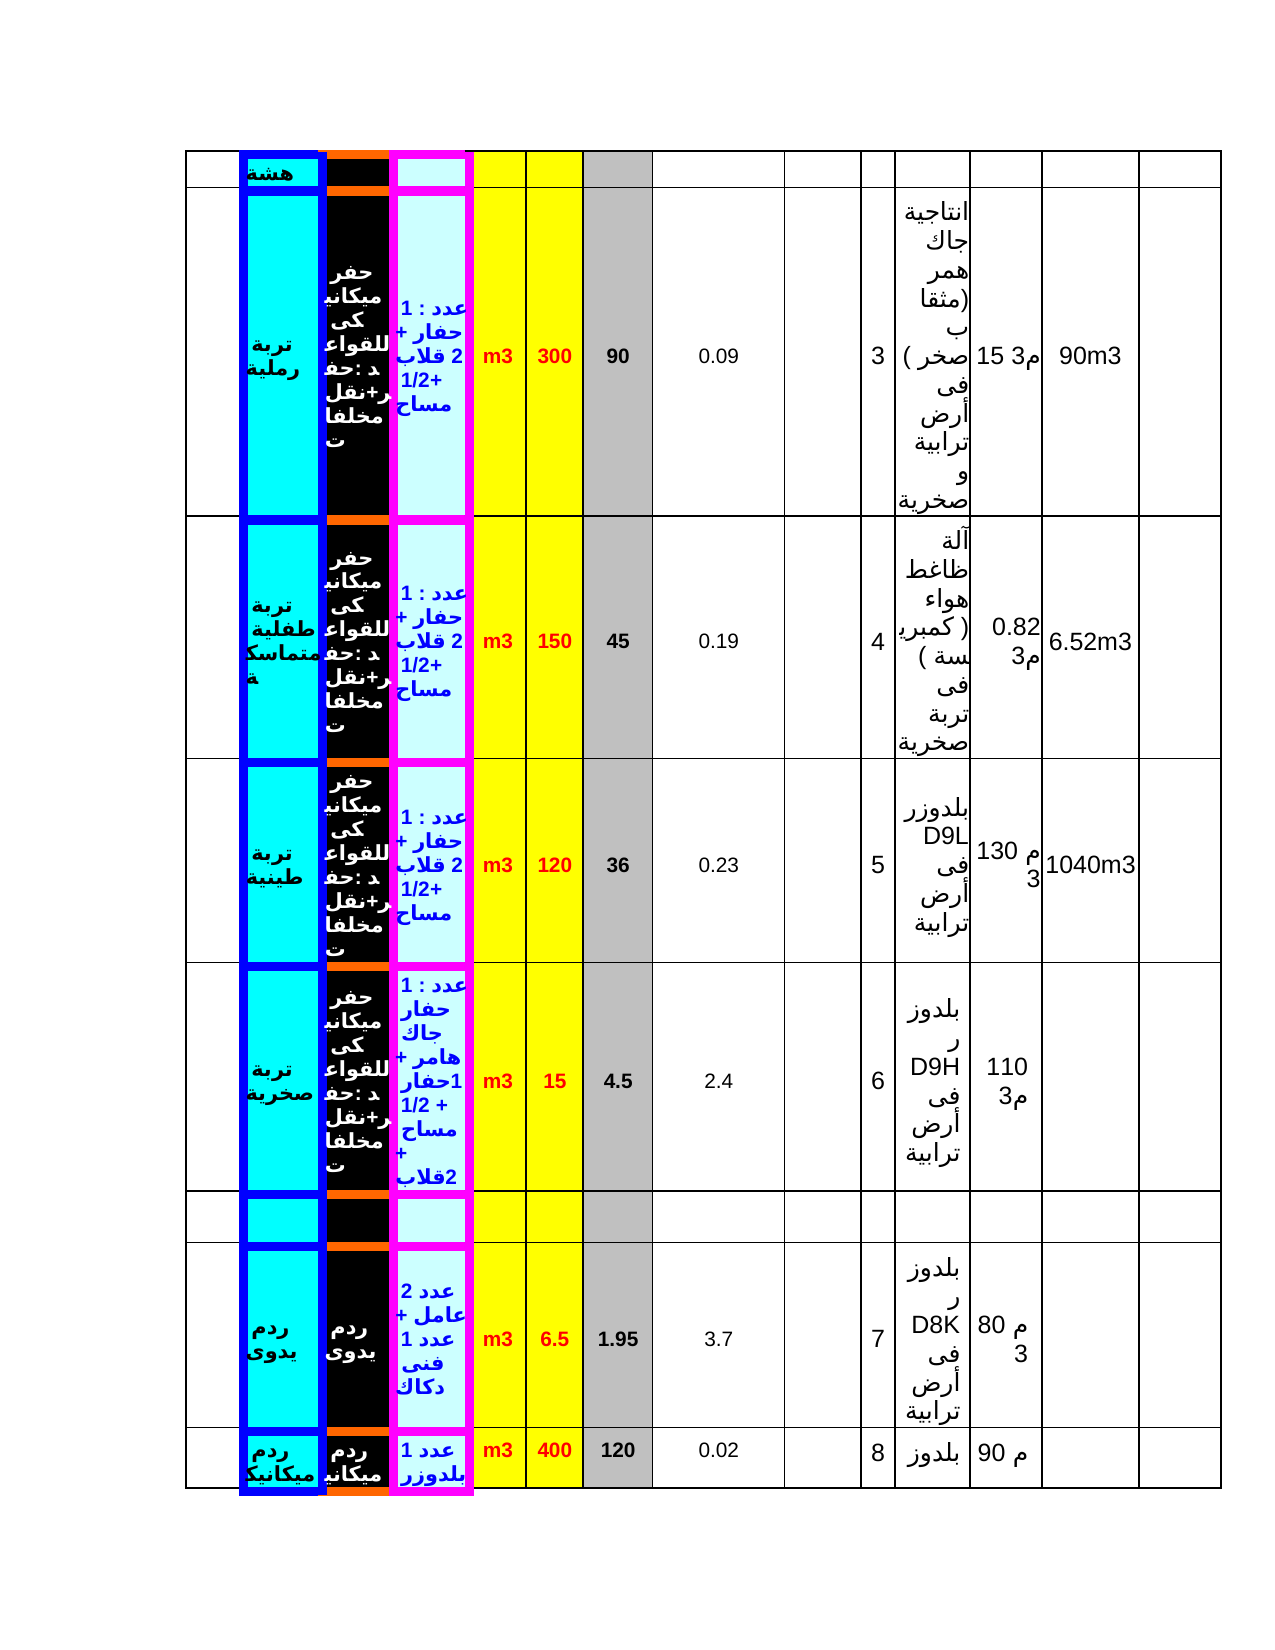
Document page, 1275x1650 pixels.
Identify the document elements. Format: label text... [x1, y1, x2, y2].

table_cell 6.52m3 [1043, 517, 1138, 758]
table_cell 8 [862, 1428, 894, 1487]
table_cell 5 [862, 759, 894, 962]
table_cell [961, 1428, 969, 1487]
table_cell بلدوزر D9L فى أرض ترابية [896, 759, 969, 962]
table_cell 150 [527, 517, 582, 758]
table_cell m3 [474, 1243, 525, 1427]
table_cell 0.23 [653, 759, 784, 962]
table_cell [187, 517, 239, 758]
table_cell [327, 1199, 389, 1242]
table_cell [1222, 1190, 1229, 1242]
table_cell ردم يدوى [327, 1251, 389, 1427]
table_cell حفر ميكانيكى للقواعد :حفر+نقل مخلفات [327, 196, 389, 515]
table_cell [1029, 1192, 1041, 1242]
table_cell [785, 759, 860, 962]
table_cell 3 [862, 188, 894, 515]
table_cell 90 [584, 188, 652, 515]
table_cell [971, 152, 1029, 186]
table_cell [1222, 962, 1229, 1190]
table_cell 90 م3 [971, 1428, 1029, 1487]
table_cell [584, 152, 652, 186]
table_cell [1222, 515, 1229, 758]
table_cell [398, 1436, 465, 1487]
table_cell [785, 1428, 860, 1487]
table_cell عدد : 1 حفار + 2 قلاب +1/2 مساح [398, 525, 465, 758]
table_cell حفر ميكانيكى للقواعد :حفر+نقل مخلفات [327, 767, 389, 962]
table_cell [1140, 1192, 1220, 1242]
table_cell [896, 152, 961, 186]
table_cell [584, 1192, 652, 1242]
table_cell 15 م3 [971, 188, 1041, 515]
table_cell [1140, 1428, 1220, 1487]
table_cell [187, 1428, 239, 1487]
table_cell [327, 159, 389, 186]
table_cell حفر ميكانيكى للقواعد :حفر+نقل مخلفات [327, 971, 389, 1190]
table_cell عدد : 1 حفار جاك هامر +1حفار + 1/2 مساح + 2قلاب [398, 971, 465, 1190]
table_cell 120 [527, 759, 582, 962]
table_cell 110 م3 [971, 963, 1029, 1190]
table_cell 45 [584, 517, 652, 758]
table_cell 0.82 م3 [971, 517, 1041, 758]
table_cell [785, 963, 860, 1190]
table_cell تربة صخرية [248, 971, 318, 1190]
table_cell [527, 152, 582, 186]
table_cell ردم ميكانيكى للخطوط [248, 1436, 318, 1487]
table_cell [1043, 963, 1138, 1190]
table_cell [1029, 1428, 1041, 1487]
table_cell [896, 1192, 961, 1242]
table_cell [1043, 1243, 1138, 1427]
table_cell [1029, 152, 1041, 186]
table_cell [474, 1192, 525, 1242]
table_cell تربة طفلية متماسكة [248, 525, 318, 758]
table_cell m3 [474, 188, 525, 515]
table_cell 6 [862, 963, 894, 1190]
table_cell [187, 188, 239, 515]
table_cell [187, 1243, 239, 1427]
table_cell 6.5 [527, 1243, 582, 1427]
table_cell 7 [862, 1243, 894, 1427]
table_cell m3 [474, 517, 525, 758]
table_cell حفر ميكانيكى للقواعد :حفر+نقل مخلفات [327, 525, 389, 758]
table_cell 2.4 [653, 963, 784, 1190]
table_cell [1222, 1427, 1229, 1487]
table_cell 4 [862, 517, 894, 758]
table_cell [187, 1192, 239, 1242]
table_cell 36 [584, 759, 652, 962]
table_cell [1140, 152, 1220, 186]
table_cell [187, 152, 239, 186]
table_cell [1222, 186, 1229, 515]
table_cell 0.02 [653, 1428, 784, 1487]
table_cell عدد 2 عامل + عدد 1 فنى دكاك [398, 1251, 465, 1427]
table_cell [1140, 759, 1220, 962]
table_cell [1222, 758, 1229, 962]
table_cell [862, 1192, 894, 1242]
table_cell [971, 1192, 1029, 1242]
table_cell [1043, 1192, 1138, 1242]
table_cell [785, 188, 860, 515]
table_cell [896, 1428, 961, 1487]
table_cell 0.09 [653, 188, 784, 515]
table_cell [785, 517, 860, 758]
table_cell 120 [584, 1428, 652, 1487]
table_cell 0.19 [653, 517, 784, 758]
table_cell 1.95 [584, 1243, 652, 1427]
table_cell m3 [474, 759, 525, 962]
table_cell تربة صخرية هشة [248, 159, 318, 186]
table_cell 15 [527, 963, 582, 1190]
table_cell ردم ميكانيكى للخطوط [327, 1436, 389, 1487]
table_cell [1043, 1428, 1138, 1487]
table_cell بلدوزر D8K فى أرض ترابية [896, 1243, 961, 1427]
table_cell انتاجية جاك همر (مثقاب صخر ) فى أرض ترابية و صخرية [896, 188, 969, 515]
table_cell [474, 152, 525, 186]
table_cell [1140, 1243, 1220, 1427]
table_cell ردم يدوى [248, 1251, 318, 1427]
table_cell بلدوزر D9H فى أرض ترابية [896, 963, 961, 1190]
table_cell [1140, 963, 1220, 1190]
table_cell 90m3 [1043, 188, 1138, 515]
table_cell [398, 1199, 465, 1242]
table_cell m3 [474, 1428, 525, 1487]
table_cell m3 [474, 963, 525, 1190]
table_cell [785, 152, 860, 186]
table_cell [785, 1192, 860, 1242]
table_cell [785, 1243, 860, 1427]
table_cell 80 م3 [971, 1243, 1029, 1427]
table_cell آلة ظاغط هواء ( كمبريسة ) فى تربة صخرية [896, 517, 969, 758]
table_cell [398, 159, 465, 186]
table_cell [862, 152, 894, 186]
table_cell [1222, 1242, 1229, 1427]
table_cell [1140, 188, 1220, 515]
table_cell [1043, 152, 1138, 186]
table_cell [1029, 1243, 1041, 1427]
table_cell 1040m3 [1043, 759, 1138, 962]
table_cell [653, 152, 784, 186]
table_cell [1140, 517, 1220, 758]
table_cell 400 [527, 1428, 582, 1487]
table_cell [187, 963, 239, 1190]
table_cell [961, 1192, 969, 1242]
table_cell 3.7 [653, 1243, 784, 1427]
table_cell [1029, 963, 1041, 1190]
table_cell [1222, 150, 1229, 186]
table_cell تربة طينية [248, 767, 318, 962]
table_cell [527, 1192, 582, 1242]
table_cell عدد : 1 حفار + 2 قلاب +1/2 مساح [398, 196, 465, 515]
table_cell [961, 963, 969, 1190]
table_cell [961, 1243, 969, 1427]
table_cell [248, 1199, 318, 1242]
table_cell 130 م3 [971, 759, 1041, 962]
table_cell [653, 1192, 784, 1242]
table_cell عدد : 1 حفار + 2 قلاب +1/2 مساح [398, 767, 465, 962]
table_cell تربة رملية [248, 196, 318, 515]
table_cell 300 [527, 188, 582, 515]
table_cell [187, 759, 239, 962]
table_cell 4.5 [584, 963, 652, 1190]
table_cell [961, 152, 969, 186]
